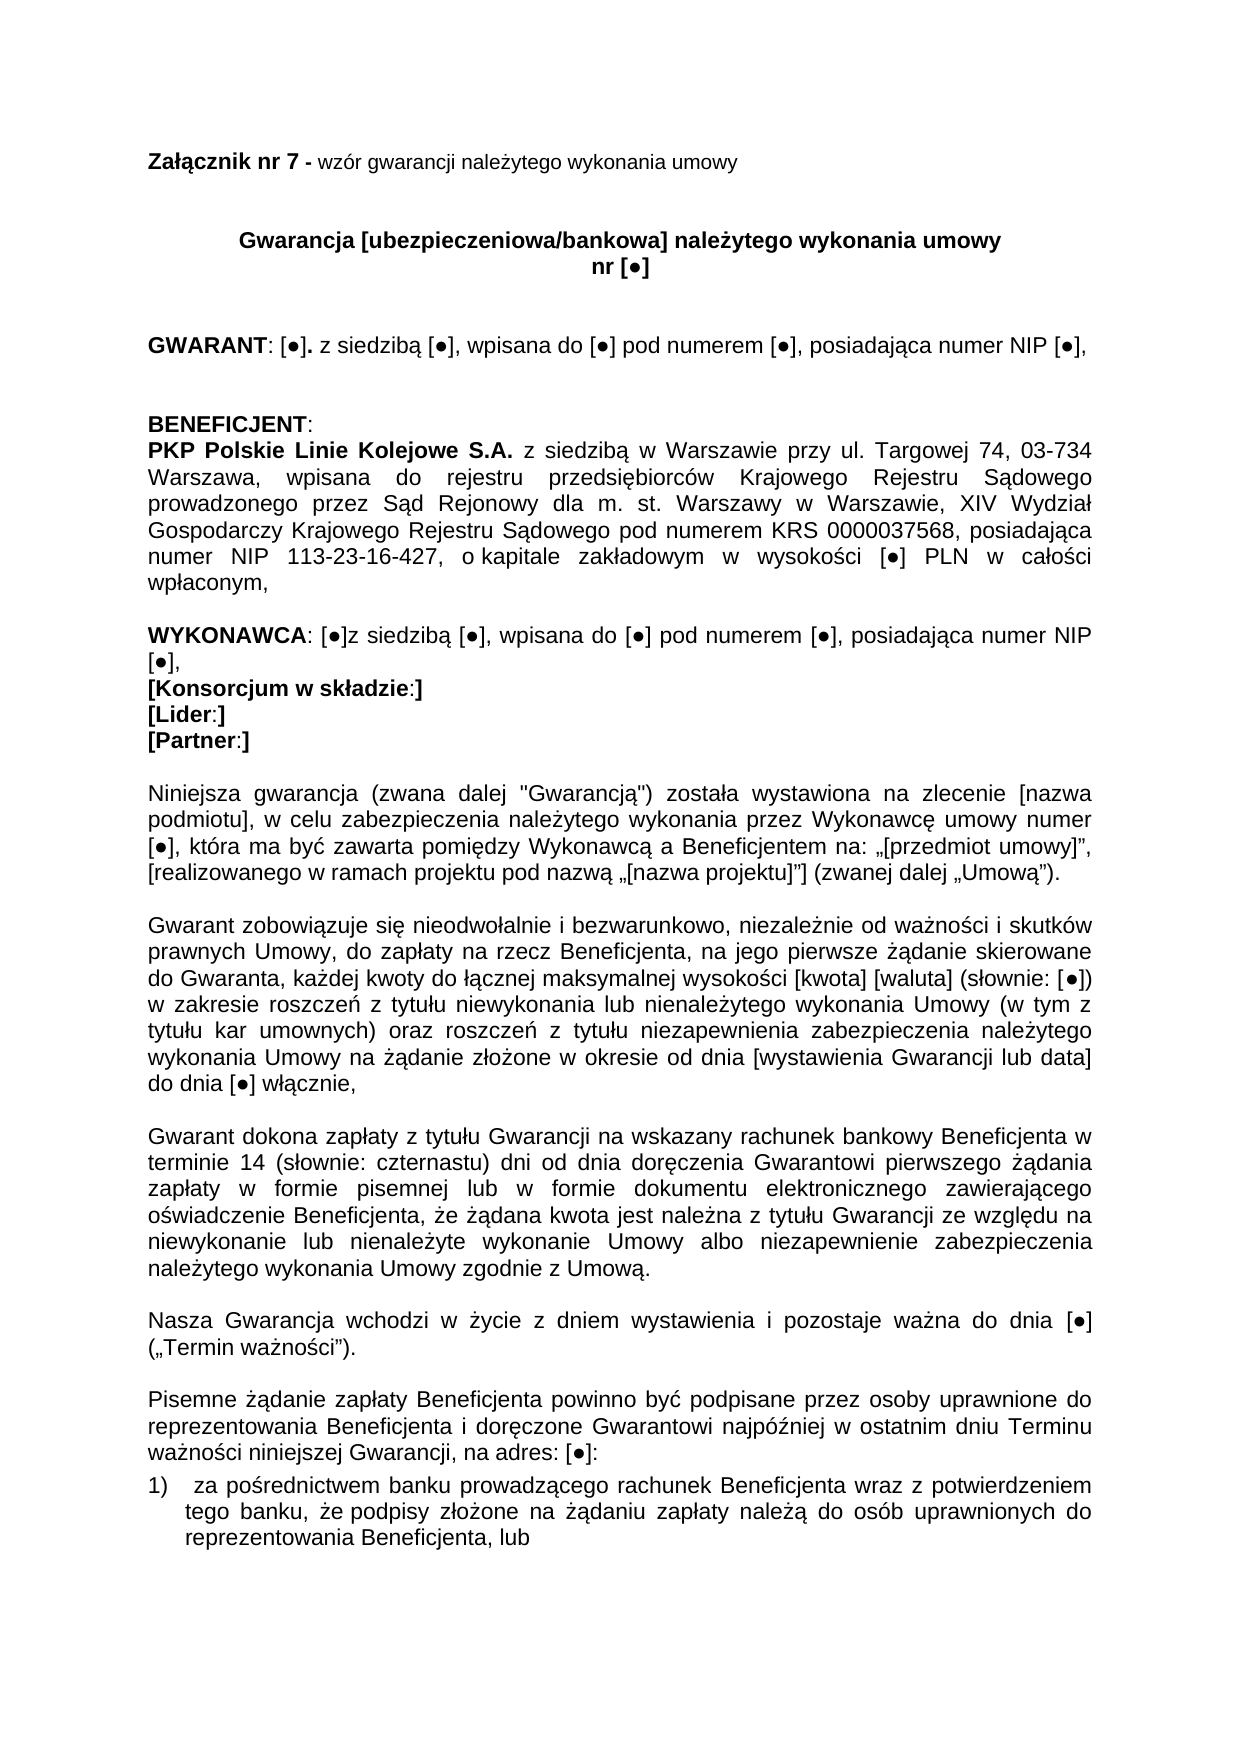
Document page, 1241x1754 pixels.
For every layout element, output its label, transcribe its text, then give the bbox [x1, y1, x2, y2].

text Załącznik nr 7 - wzór gwarancji należytego wykonania umowy [148, 148, 1093, 174]
text nr [●] [148, 253, 1093, 279]
list za pośrednictwem banku prowadzącego rachunek Beneficjenta wraz z potwierdzeniem tego banku, że podpisy złożone na żądaniu zapłaty należą do osób uprawnionych do reprezentowania Beneficjenta, lub [148, 1472, 1093, 1551]
text [Konsorcjum w składzie:] [148, 675, 1093, 701]
text Pisemne żądanie zapłaty Beneficjenta powinno być podpisane przez osoby uprawnione do reprezentowania Beneficjenta i doręczone Gwarantowi najpóźniej w ostatnim dniu Terminu ważności niniejszej Gwarancji, na adres: [●]: [148, 1386, 1093, 1465]
text [Partner:] [148, 727, 1093, 754]
text Gwarancja [ubezpieczeniowa/bankowa] należytego wykonania umowy [148, 227, 1093, 253]
text BENEFICJENT: [148, 411, 1093, 437]
text Gwarant dokona zapłaty z tytułu Gwarancji na wskazany rachunek bankowy Beneficjenta w terminie 14 (słownie: czternastu) dni od dnia doręczenia Gwarantowi pierwszego żądania zapłaty w formie pisemnej lub w formie dokumentu elektronicznego zawierającego oświadczenie Beneficjenta, że żądana kwota jest należna z tytułu Gwarancji ze względu na niewykonanie lub nienależyte wykonanie Umowy albo niezapewnienie zabezpieczenia należytego wykonania Umowy zgodnie z Umową. [148, 1123, 1093, 1281]
text GWARANT: [●]. z siedzibą [●], wpisana do [●] pod numerem [●], posiadająca numer NIP [●], [148, 332, 1093, 358]
text PKP Polskie Linie Kolejowe S.A. z siedzibą w Warszawie przy ul. Targowej 74, 03-734 Warszawa, wpisana do rejestru przedsiębiorców Krajowego Rejestru Sądowego prowadzonego przez Sąd Rejonowy dla m. st. Warszawy w Warszawie, XIV Wydział Gospodarczy Krajowego Rejestru Sądowego pod numerem KRS 0000037568, posiadająca numer NIP 113-23-16-427, o kapitale zakładowym w wysokości [●] PLN w całości wpłaconym, [148, 437, 1093, 596]
text Niniejsza gwarancja (zwana dalej "Gwarancją") została wystawiona na zlecenie [nazwa podmiotu], w celu zabezpieczenia należytego wykonania przez Wykonawcę umowy numer [●], która ma być zawarta pomiędzy Wykonawcą a Beneficjentem na: „[przedmiot umowy]”, [realizowanego w ramach projektu pod nazwą „[nazwa projektu]”] (zwanej dalej „Umową”). [148, 780, 1093, 886]
text Gwarant zobowiązuje się nieodwołalnie i bezwarunkowo, niezależnie od ważności i skutków prawnych Umowy, do zapłaty na rzecz Beneficjenta, na jego pierwsze żądanie skierowane do Gwaranta, każdej kwoty do łącznej maksymalnej wysokości [kwota] [waluta] (słownie: [●]) w zakresie roszczeń z tytułu niewykonania lub nienależytego wykonania Umowy (w tym z tytułu kar umownych) oraz roszczeń z tytułu niezapewnienia zabezpieczenia należytego wykonania Umowy na żądanie złożone w okresie od dnia [wystawienia Gwarancji lub data] do dnia [●] włącznie, [148, 912, 1093, 1096]
text Nasza Gwarancja wchodzi w życie z dniem wystawienia i pozostaje ważna do dnia [●] („Termin ważności”). [148, 1307, 1093, 1360]
text [Lider:] [148, 701, 1093, 727]
text WYKONAWCA: [●]z siedzibą [●], wpisana do [●] pod numerem [●], posiadająca numer NIP [●], [148, 622, 1093, 675]
